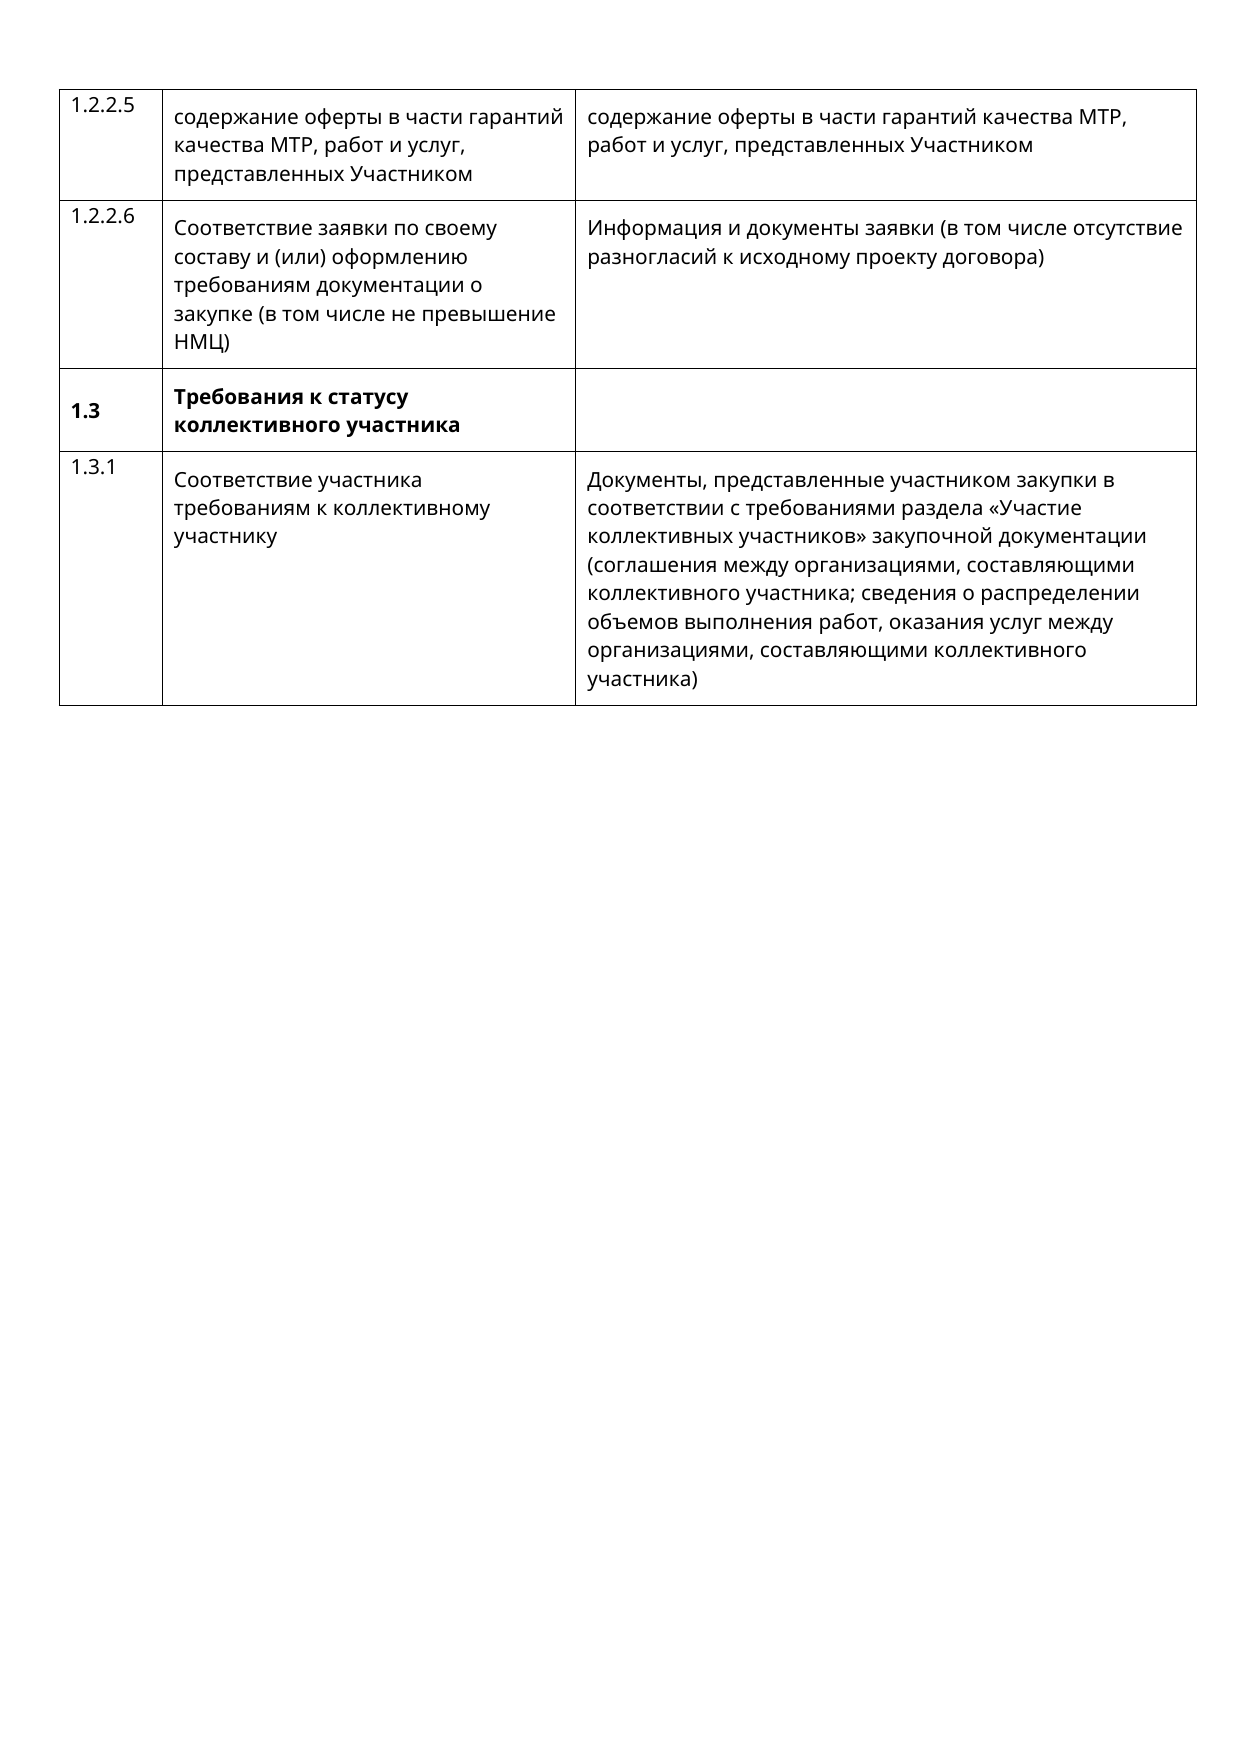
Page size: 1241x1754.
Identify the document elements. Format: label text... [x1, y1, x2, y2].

table_cell 1.3 [60, 369, 162, 451]
table_cell содержание оферты в части гарантий качества МТР, работ и услуг, представленных Участником [576, 90, 1196, 200]
table_cell [576, 369, 1196, 451]
table_cell 1.2.2.5 [60, 90, 162, 200]
table_cell Документы, представленные участником закупки в соответствии с требованиями раздела «Участие коллективных участников» закупочной документации (соглашения между организациями, составляющими коллективного участника; сведения о распределении объемов выполнения работ, оказания услуг между организациями, составляющими коллективного участника) [576, 452, 1196, 705]
table_cell 1.2.2.6 [60, 201, 162, 368]
table_cell содержание оферты в части гарантий качества МТР, работ и услуг, представленных Участником [163, 90, 575, 200]
table_cell Информация и документы заявки (в том числе отсутствие разногласий к исходному проекту договора) [576, 201, 1196, 368]
table_cell Соответствие участника требованиям к коллективному участнику [163, 452, 575, 705]
table_cell Требования к статусу коллективного участника [163, 369, 575, 451]
table_cell Соответствие заявки по своему составу и (или) оформлению требованиям документации о закупке (в том числе не превышение НМЦ) [163, 201, 575, 368]
table_cell 1.3.1 [60, 452, 162, 705]
